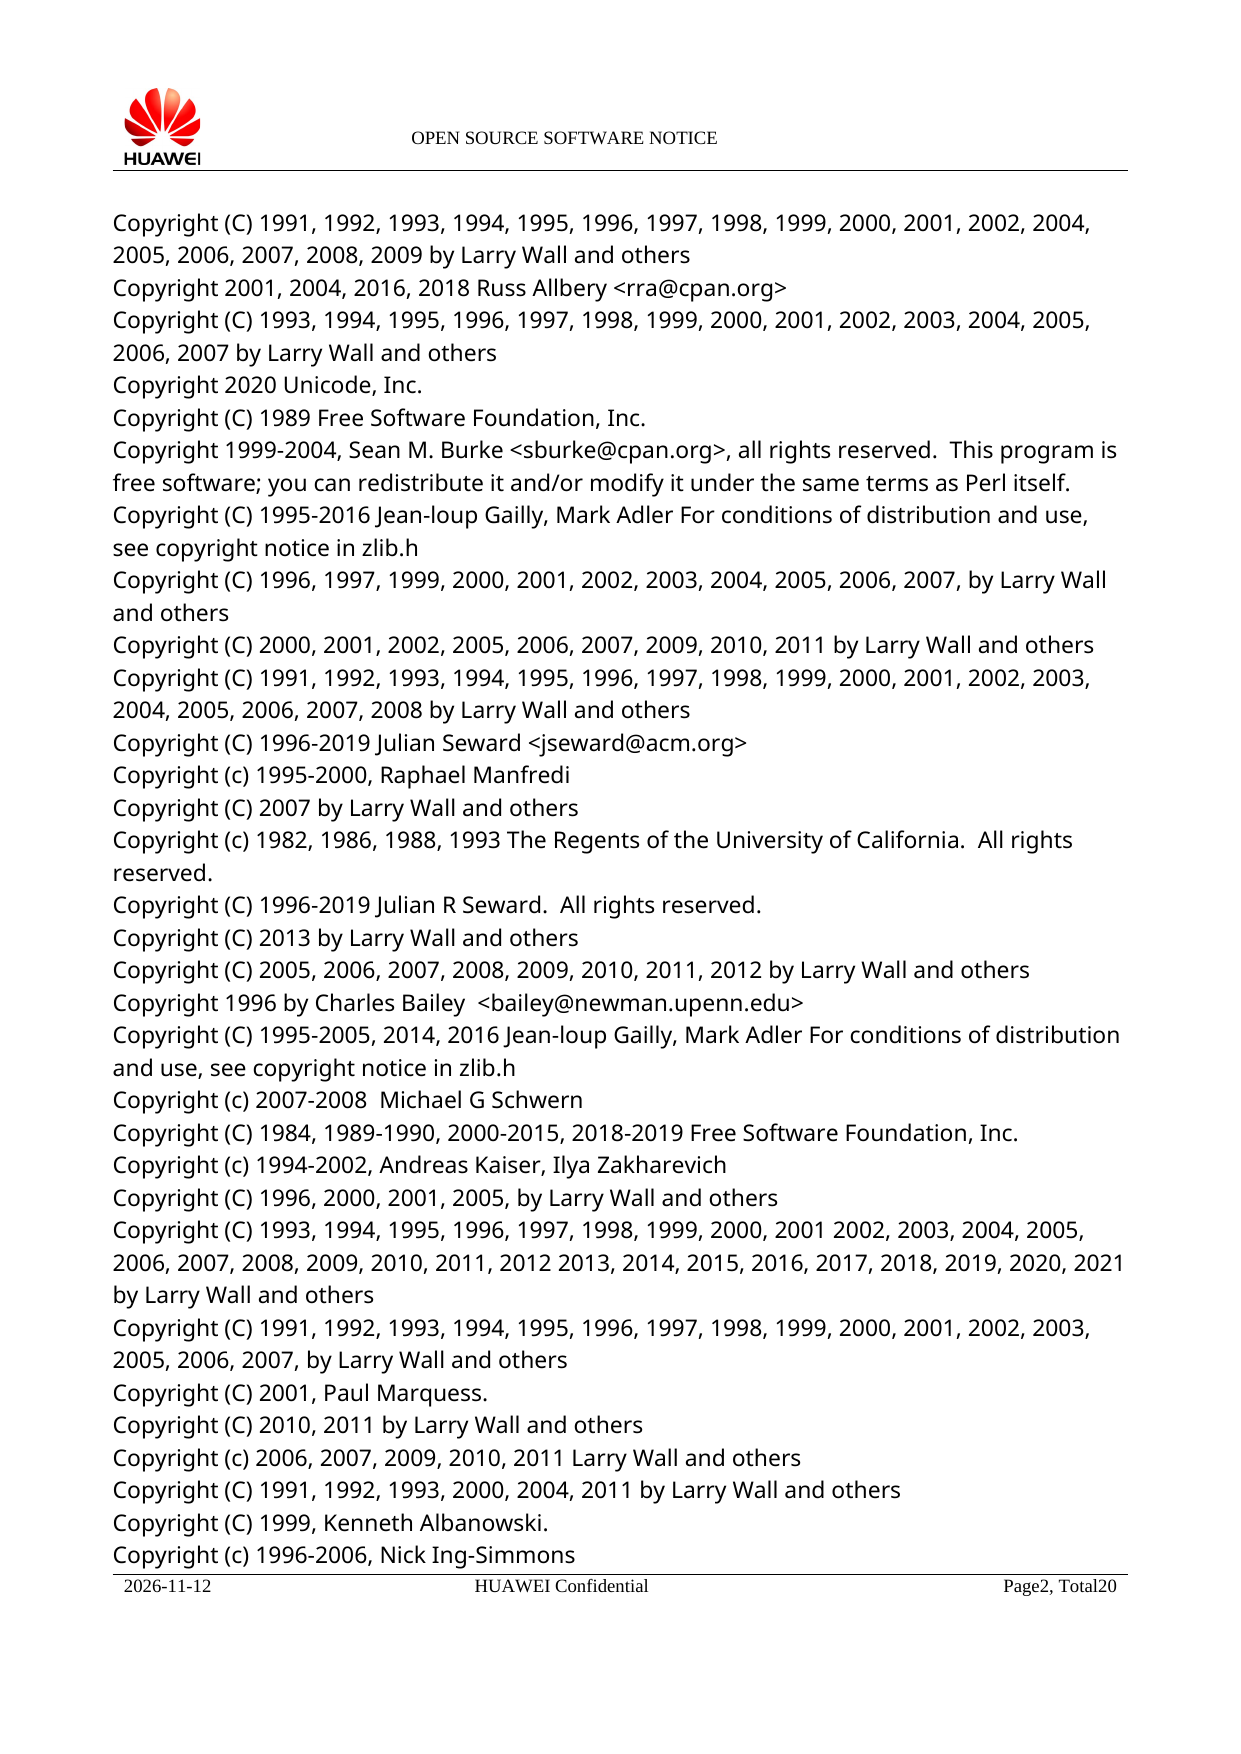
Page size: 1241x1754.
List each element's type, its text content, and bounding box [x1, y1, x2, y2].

picture [124, 88, 201, 165]
